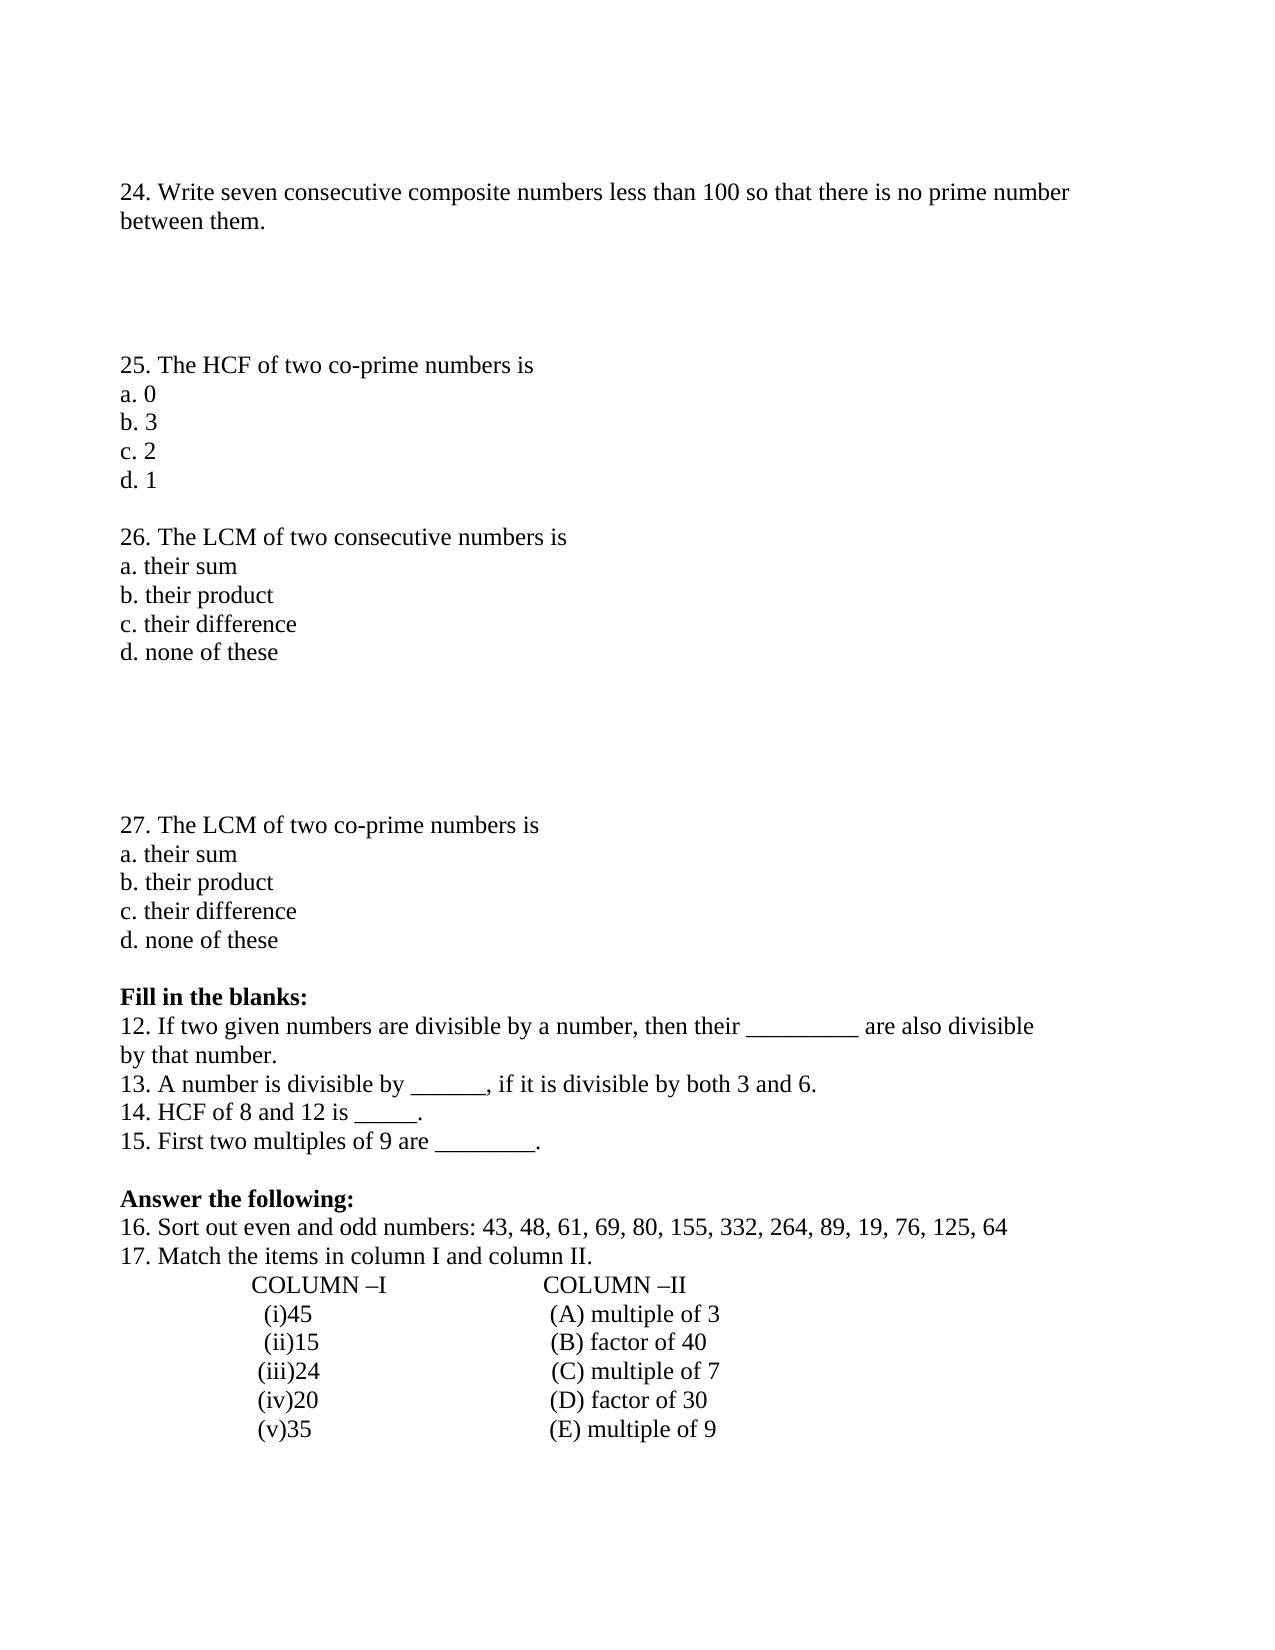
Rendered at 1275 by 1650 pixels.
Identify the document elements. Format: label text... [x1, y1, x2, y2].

text (i)45 (A) multiple of 3 [120, 1299, 1155, 1327]
text a. their sum [120, 551, 1155, 580]
text 12. If two given numbers are divisible by a number, then their _________ are also divisible [120, 1011, 1155, 1040]
text (iii)24 (C) multiple of 7 [120, 1356, 1155, 1385]
text a. 0 [120, 379, 1155, 407]
text 13. A number is divisible by ______, if it is divisible by both 3 and 6. [120, 1069, 1155, 1097]
text by that number. [120, 1040, 1155, 1069]
text Fill in the blanks: [120, 982, 1155, 1011]
text COLUMN –I COLUMN –II [120, 1270, 1155, 1299]
text 16. Sort out even and odd numbers: 43, 48, 61, 69, 80, 155, 332, 264, 89, 19, 76, 125, 64 [120, 1212, 1155, 1241]
text 14. HCF of 8 and 12 is _____. [120, 1097, 1155, 1126]
text 24. Write seven consecutive composite numbers less than 100 so that there is no prime number between them. [120, 177, 1155, 235]
text (v)35 (E) multiple of 9 [120, 1414, 1155, 1442]
text c. 2 [120, 436, 1155, 465]
text d. 1 [120, 465, 1155, 494]
text b. 3 [120, 407, 1155, 436]
text 27. The LCM of two co-prime numbers is [120, 810, 1155, 839]
text Answer the following: [120, 1184, 1155, 1212]
text 26. The LCM of two consecutive numbers is [120, 522, 1155, 551]
text c. their difference [120, 896, 1155, 925]
text b. their product [120, 580, 1155, 609]
text d. none of these [120, 925, 1155, 954]
text 15. First two multiples of 9 are ________. [120, 1126, 1155, 1155]
text 17. Match the items in column I and column II. [120, 1241, 1155, 1270]
text a. their sum [120, 839, 1155, 867]
text (iv)20 (D) factor of 30 [120, 1385, 1155, 1414]
text d. none of these [120, 637, 1155, 666]
text (ii)15 (B) factor of 40 [120, 1327, 1155, 1356]
text b. their product [120, 867, 1155, 896]
text c. their difference [120, 609, 1155, 637]
text 25. The HCF of two co-prime numbers is [120, 350, 1155, 379]
